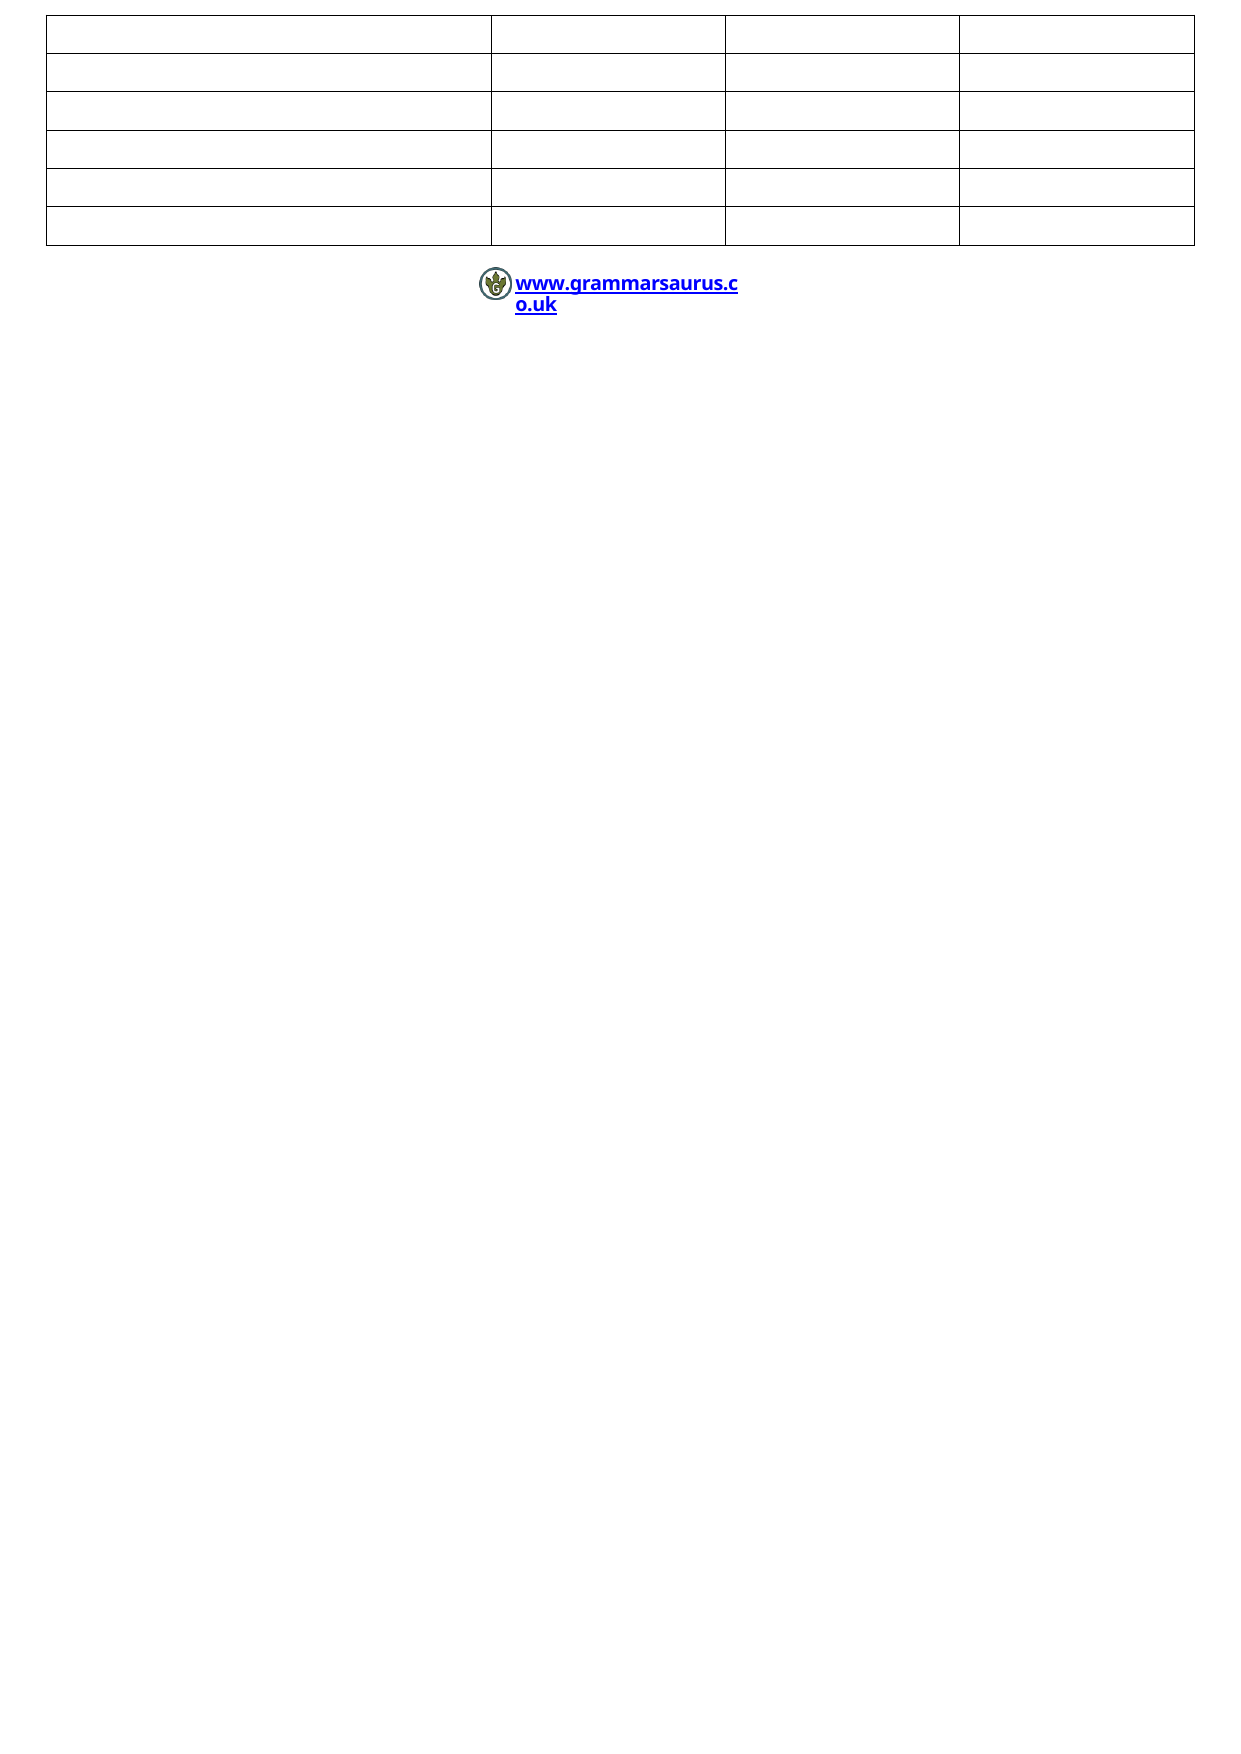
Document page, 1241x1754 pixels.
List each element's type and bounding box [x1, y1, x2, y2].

table_cell [726, 131, 959, 168]
table_cell [960, 54, 1194, 91]
table_cell [47, 92, 491, 129]
table_cell [47, 169, 491, 206]
table_cell [47, 16, 491, 53]
table_cell [47, 131, 491, 168]
table_cell [960, 131, 1194, 168]
table_cell [726, 16, 959, 53]
table_cell [47, 207, 491, 244]
table_cell [492, 169, 725, 206]
table_cell [492, 131, 725, 168]
table_cell [960, 92, 1194, 129]
table_cell [960, 16, 1194, 53]
table_cell [726, 169, 959, 206]
table_cell [726, 54, 959, 91]
table_cell [960, 207, 1194, 244]
table_cell [726, 207, 959, 244]
table_cell [960, 169, 1194, 206]
table_cell [726, 92, 959, 129]
table_cell [492, 207, 725, 244]
table_cell [492, 54, 725, 91]
table_cell [492, 92, 725, 129]
table_cell [492, 16, 725, 53]
table_cell [47, 54, 491, 91]
picture [479, 267, 512, 300]
